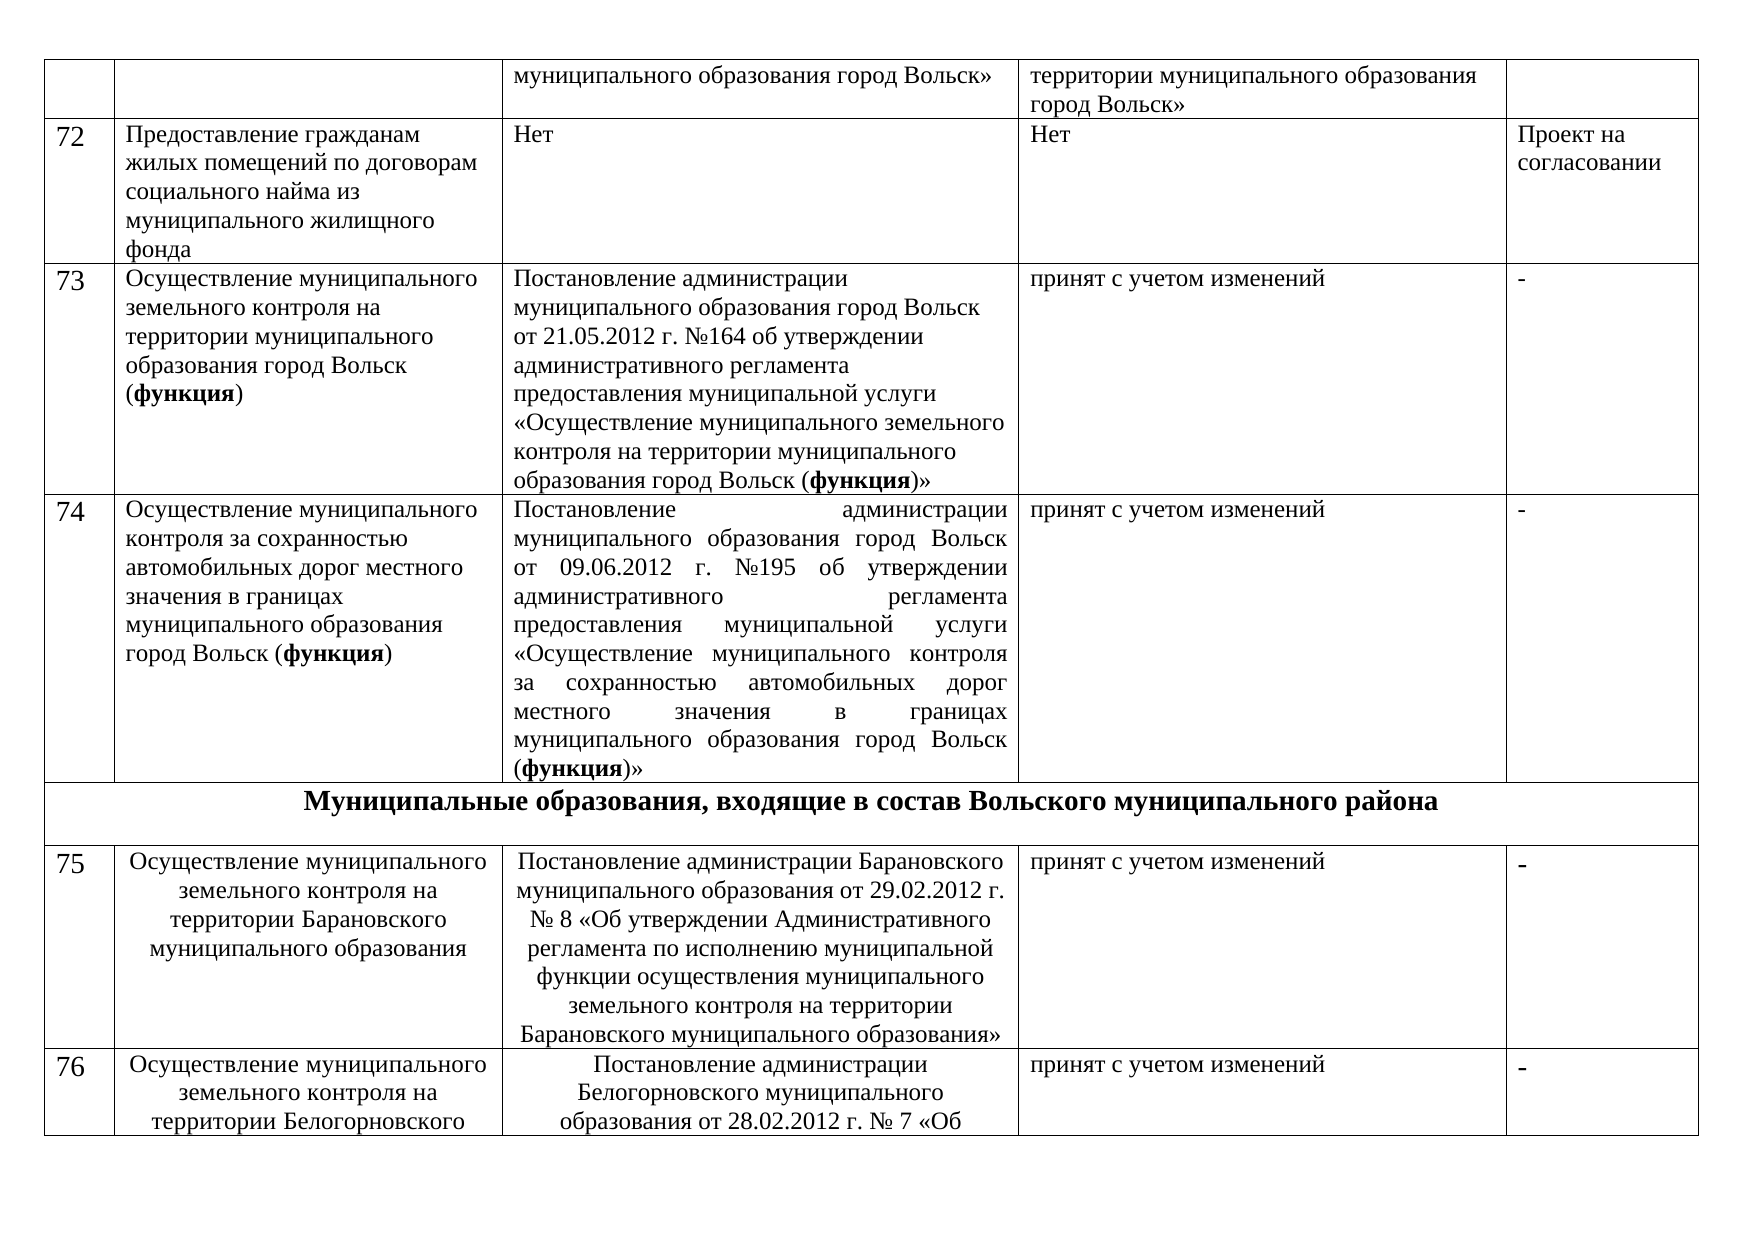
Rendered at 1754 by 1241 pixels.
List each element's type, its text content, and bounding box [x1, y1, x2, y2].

table_cell принят с учетом изменений [1019, 264, 1506, 493]
table_cell Осуществление муниципального контроля за сохранностью автомобильных дорог местного значения в границах муниципального образования город Вольск (функция) [115, 495, 502, 782]
table_cell - [1507, 264, 1698, 493]
table_cell принят с учетом изменений [1019, 846, 1506, 1048]
table_cell 76 [45, 1049, 114, 1135]
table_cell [1019, 60, 1506, 118]
table_cell 71 [45, 60, 114, 118]
table_cell - [1507, 846, 1698, 1048]
table_cell - [1507, 495, 1698, 782]
table_cell 74 [45, 495, 114, 782]
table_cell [503, 1049, 1018, 1135]
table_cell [115, 60, 502, 118]
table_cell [503, 60, 1018, 118]
table_cell принят с учетом изменений [1019, 495, 1506, 782]
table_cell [1019, 1049, 1506, 1135]
table_cell - [1507, 1049, 1698, 1135]
table_cell Осуществление муниципального земельного контроля на территории Барановского муниципального образования [115, 846, 502, 1048]
table_cell Муниципальные образования, входящие в состав Вольского муниципального района [45, 783, 1698, 845]
table_cell 73 [45, 264, 114, 493]
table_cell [115, 1049, 502, 1135]
table_cell Предоставление гражданам жилых помещений по договорам социального найма из муниципального жилищного фонда [115, 119, 502, 262]
table_cell Нет [503, 119, 1018, 262]
table_cell - [1507, 60, 1698, 118]
table_cell Осуществление муниципального земельного контроля на территории муниципального образования город Вольск (функция) [115, 264, 502, 493]
table_cell Нет [1019, 119, 1506, 262]
table_cell 72 [45, 119, 114, 262]
table_cell 75 [45, 846, 114, 1048]
table_cell Постановление администрации муниципального образования город Вольск от 21.05.2012 г. №164 об утверждении административного регламента предоставления муниципальной услуги «Осуществление муниципального земельного контроля на территории муниципального образования город Вольск (функция)» [503, 264, 1018, 493]
table_cell Проект на согласовании [1507, 119, 1698, 262]
table_cell Постановление администрации Барановского муниципального образования от 29.02.2012 г. № 8 «Об утверждении Административного регламента по исполнению муниципальной функции осуществления муниципального земельного контроля на территории Барановского муниципального образования» [503, 846, 1018, 1048]
table_cell Постановление администрации муниципального образования город Вольск от 09.06.2012 г. №195 об утверждении административного регламента предоставления муниципальной услуги «Осуществление муниципального контроля за сохранностью автомобильных дорог местного значения в границах муниципального образования город Вольск (функция)» [503, 495, 1018, 782]
